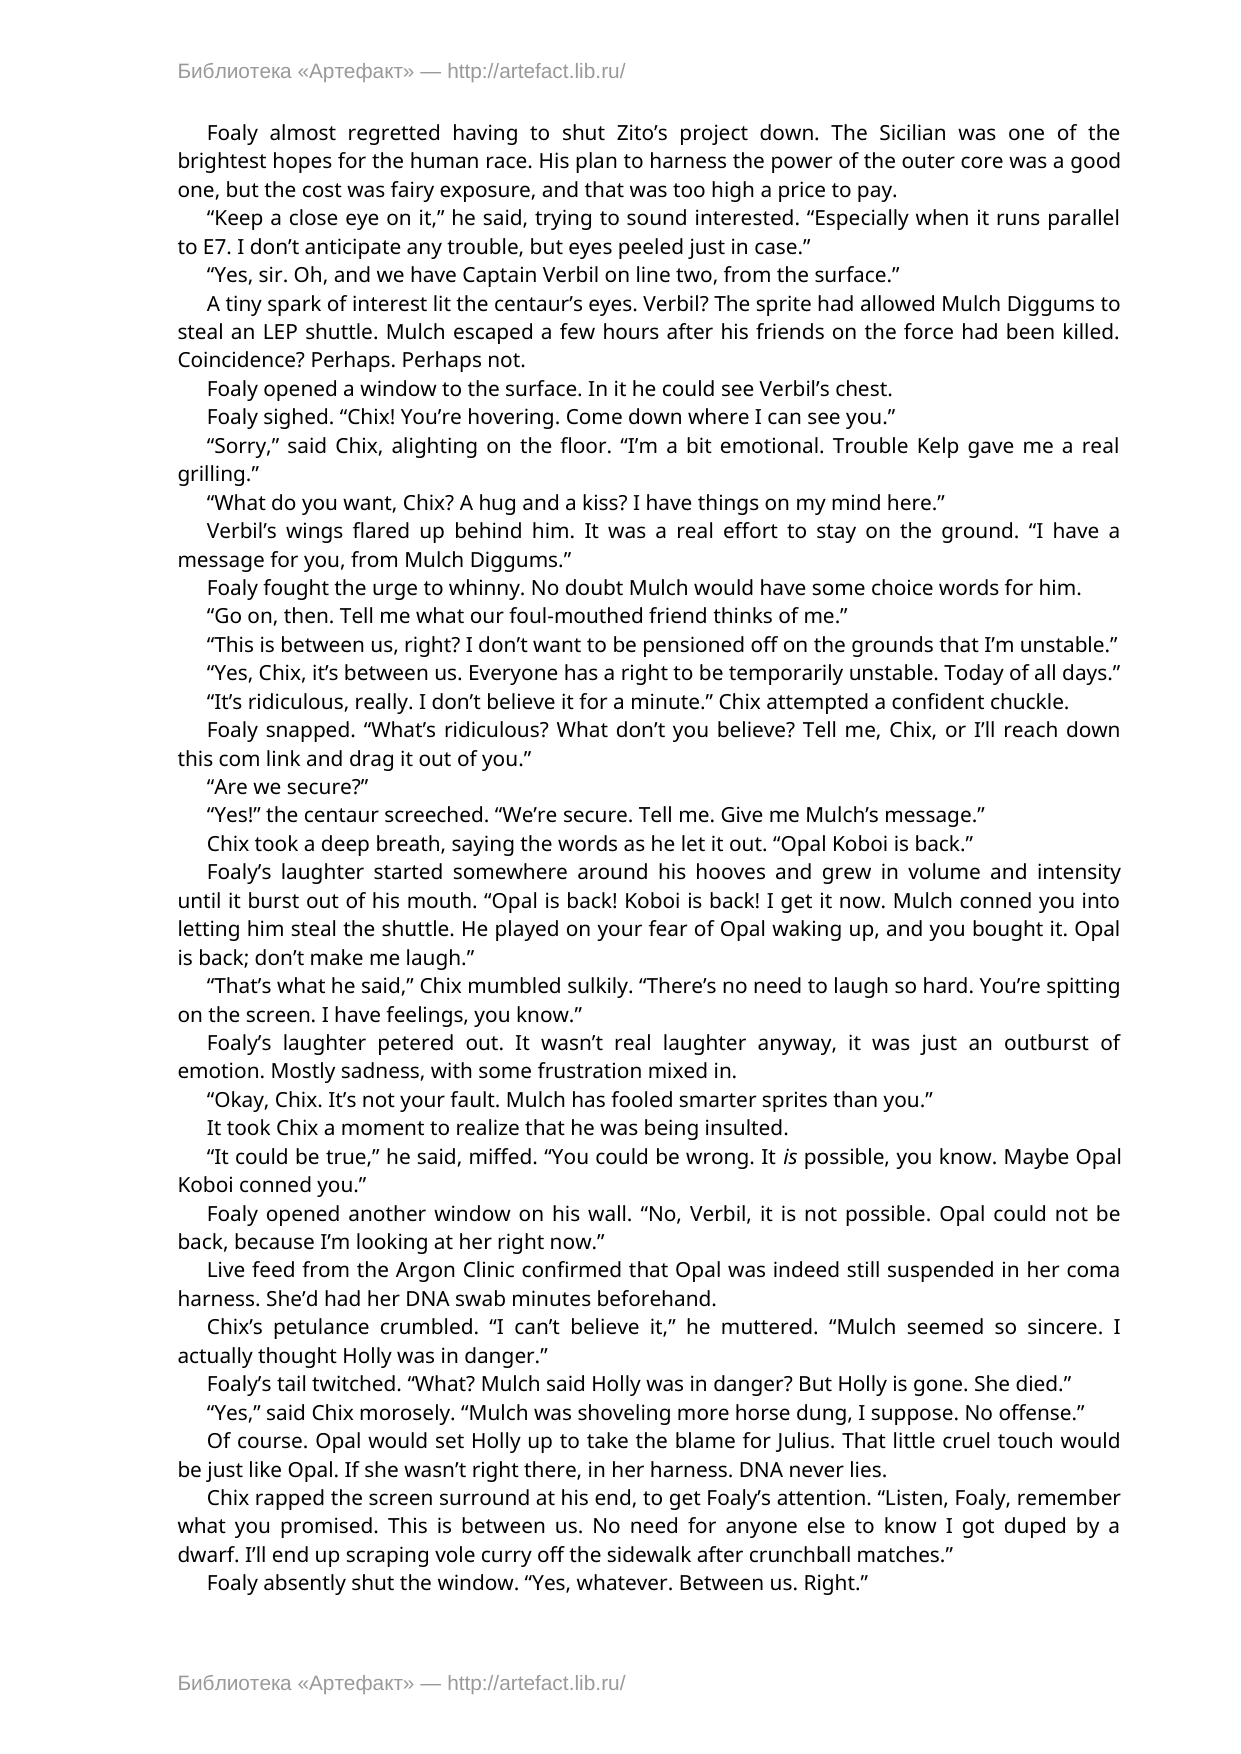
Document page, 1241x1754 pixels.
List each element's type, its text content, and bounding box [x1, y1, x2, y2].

text Foaly snapped. “What’s ridiculous? What don’t you believe? Tell me, Chix, or I’ll reach down this com link and drag it out of you.” [177, 715, 1122, 772]
text Foaly opened another window on his wall. “No, Verbil, it is not possible. Opal could not be back, because I’m looking at her right now.” [177, 1199, 1122, 1256]
text Foaly’s tail twitched. “What? Mulch said Holly was in danger? But Holly is gone. She died.” [177, 1369, 1122, 1398]
text “Yes, Chix, it’s between us. Everyone has a right to be temporarily unstable. Today of all days.” [177, 658, 1122, 687]
text It took Chix a moment to realize that he was being insulted. [177, 1113, 1122, 1142]
text “Yes, sir. Oh, and we have Captain Verbil on line two, from the surface.” [177, 260, 1122, 289]
text Foaly almost regretted having to shut Zito’s project down. The Sicilian was one of the brightest hopes for the human race. His plan to harness the power of the outer core was a good one, but the cost was fairy exposure, and that was too high a price to pay. [177, 118, 1122, 203]
text Foaly’s laughter petered out. It wasn’t real laughter anyway, it was just an outburst of emotion. Mostly sadness, with some frustration mixed in. [177, 1028, 1122, 1085]
text Chix rapped the screen surround at his end, to get Foaly’s attention. “Listen, Foaly, remember what you promised. This is between us. No need for anyone else to know I got duped by a dwarf. I’ll end up scraping vole curry off the sidewalk after crunchball matches.” [177, 1483, 1122, 1568]
text Of course. Opal would set Holly up to take the blame for Julius. That little cruel touch would be just like Opal. If she wasn’t right there, in her harness. DNA never lies. [177, 1426, 1122, 1483]
text Foaly opened a window to the surface. In it he could see Verbil’s chest. [177, 374, 1122, 402]
text Foaly sighed. “Chix! You’re hovering. Come down where I can see you.” [177, 402, 1122, 431]
text “Okay, Chix. It’s not your fault. Mulch has fooled smarter sprites than you.” [177, 1085, 1122, 1113]
text Foaly fought the urge to whinny. No doubt Mulch would have some choice words for him. [177, 573, 1122, 602]
text Chix’s petulance crumbled. “I can’t believe it,” he muttered. “Mulch seemed so sincere. I actually thought Holly was in danger.” [177, 1312, 1122, 1369]
text “It’s ridiculous, really. I don’t believe it for a minute.” Chix attempted a confident chuckle. [177, 687, 1122, 715]
text “It could be true,” he said, miffed. “You could be wrong. It is possible, you know. Maybe Opal Koboi conned you.” [177, 1142, 1122, 1199]
text A tiny spark of interest lit the centaur’s eyes. Verbil? The sprite had allowed Mulch Diggums to steal an LEP shuttle. Mulch escaped a few hours after his friends on the force had been killed. Coincidence? Perhaps. Perhaps not. [177, 289, 1122, 374]
text Live feed from the Argon Clinic confirmed that Opal was indeed still suspended in her coma harness. She’d had her DNA swab minutes beforehand. [177, 1256, 1122, 1312]
text Verbil’s wings flared up behind him. It was a real effort to stay on the ground. “I have a message for you, from Mulch Diggums.” [177, 516, 1122, 573]
text “Keep a close eye on it,” he said, trying to sound interested. “Especially when it runs parallel to E7. I don’t anticipate any trouble, but eyes peeled just in case.” [177, 203, 1122, 260]
text Foaly’s laughter started somewhere around his hooves and grew in volume and intensity until it burst out of his mouth. “Opal is back! Koboi is back! I get it now. Mulch conned you into letting him steal the shuttle. He played on your fear of Opal waking up, and you bought it. Opal is back; don’t make me laugh.” [177, 857, 1122, 971]
text “Go on, then. Tell me what our foul-mouthed friend thinks of me.” [177, 602, 1122, 630]
text Chix took a deep breath, saying the words as he let it out. “Opal Koboi is back.” [177, 829, 1122, 857]
text “This is between us, right? I don’t want to be pensioned off on the grounds that I’m unstable.” [177, 630, 1122, 658]
text “Yes!” the centaur screeched. “We’re secure. Tell me. Give me Mulch’s message.” [177, 801, 1122, 829]
text “Are we secure?” [177, 772, 1122, 801]
text Foaly absently shut the window. “Yes, whatever. Between us. Right.” [177, 1568, 1122, 1597]
text “Yes,” said Chix morosely. “Mulch was shoveling more horse dung, I suppose. No offense.” [177, 1398, 1122, 1426]
text “What do you want, Chix? A hug and a kiss? I have things on my mind here.” [177, 488, 1122, 516]
text “Sorry,” said Chix, alighting on the floor. “I’m a bit emotional. Trouble Kelp gave me a real grilling.” [177, 431, 1122, 488]
text “That’s what he said,” Chix mumbled sulkily. “There’s no need to laugh so hard. You’re spitting on the screen. I have feelings, you know.” [177, 971, 1122, 1028]
